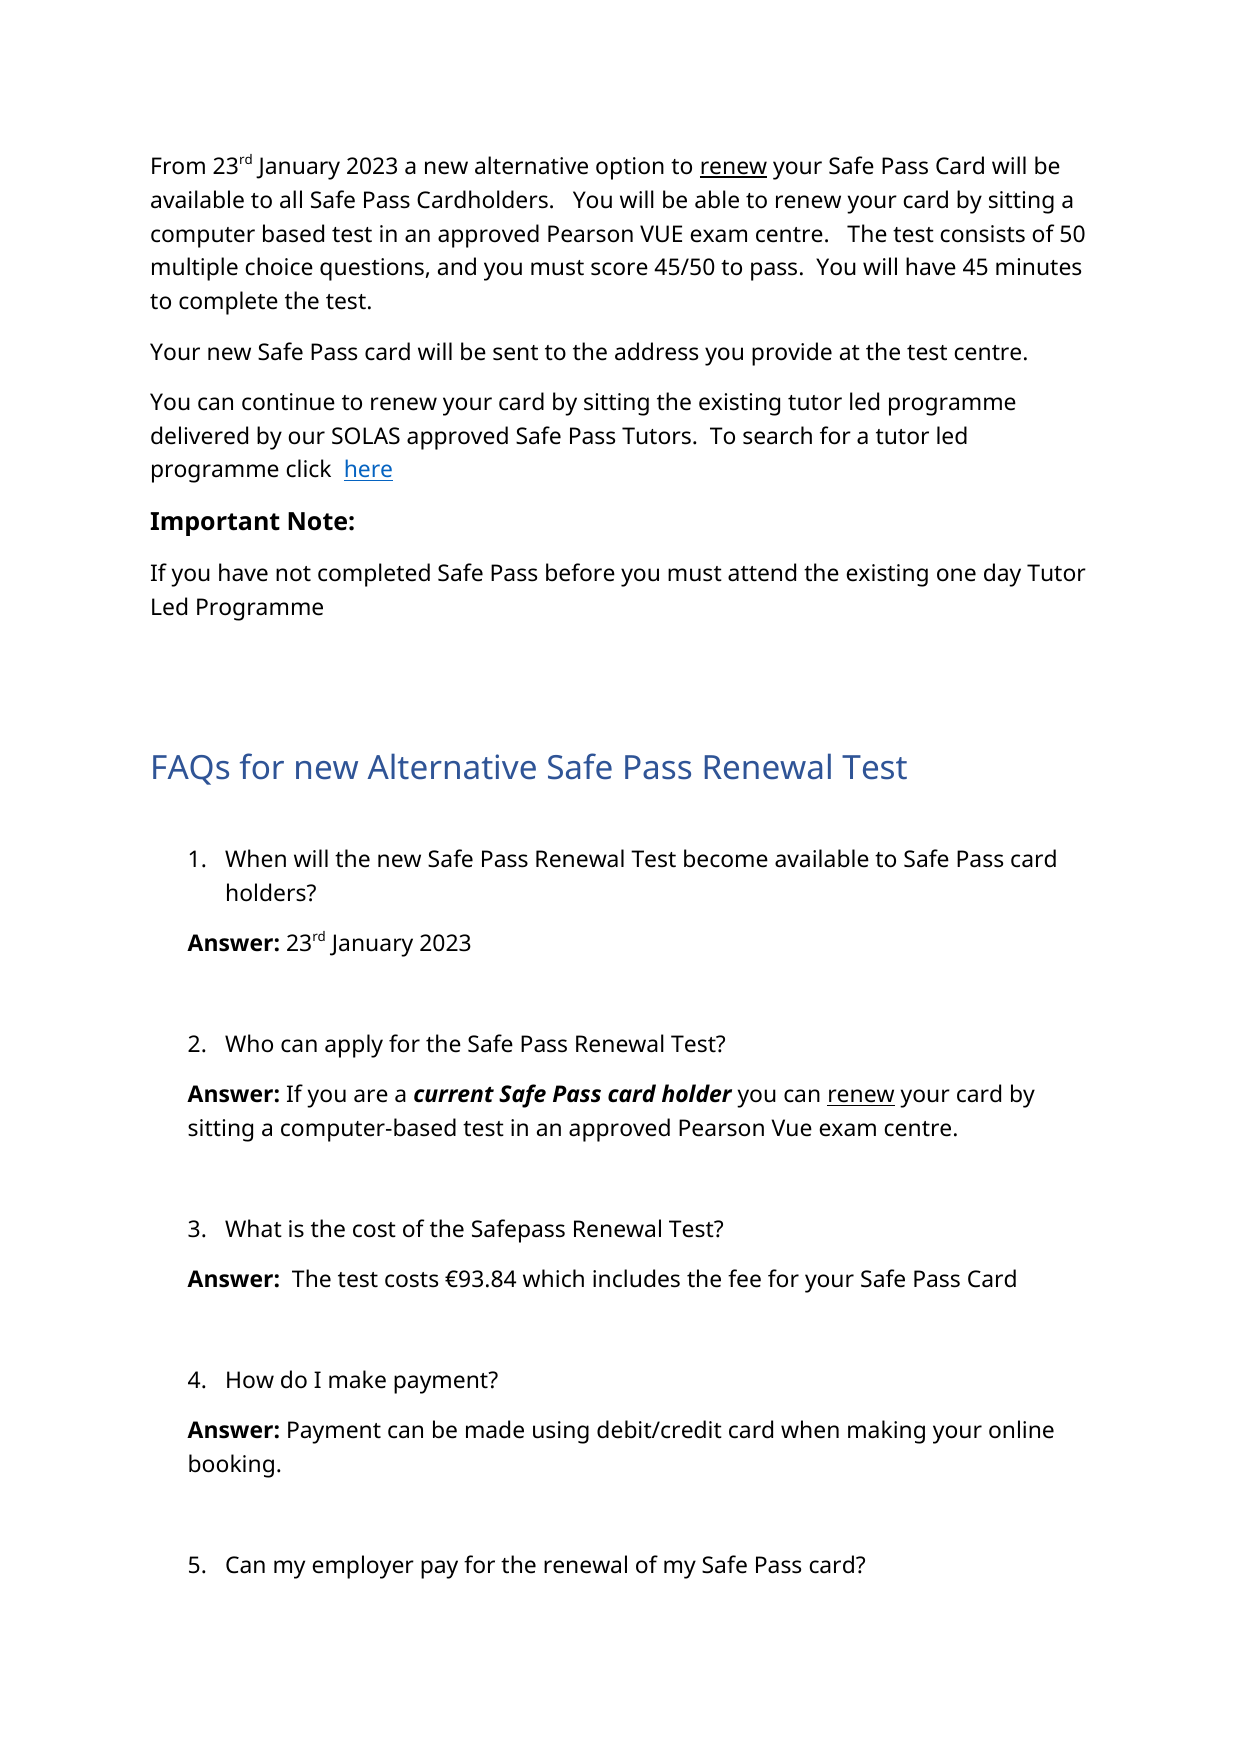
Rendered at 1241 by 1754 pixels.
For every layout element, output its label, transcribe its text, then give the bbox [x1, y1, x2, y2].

list What is the cost of the Safepass Renewal Test? [187, 1213, 1090, 1244]
text Important Note: [150, 504, 1090, 538]
text Answer: If you are a current Safe Pass card holder you can renew your card by sitting a computer-based test in an approved Pearson Vue exam centre. [187, 1078, 1090, 1143]
text Answer: Payment can be made using debit/credit card when making your online booking. [187, 1414, 1090, 1479]
list Who can apply for the Safe Pass Renewal Test? [187, 1028, 1090, 1059]
list Can my employer pay for the renewal of my Safe Pass card? [187, 1549, 1090, 1580]
text Your new Safe Pass card will be sent to the address you provide at the test centre. [150, 335, 1090, 367]
text Answer: The test costs €93.84 which includes the fee for your Safe Pass Card [187, 1263, 1090, 1294]
text If you have not completed Safe Pass before you must attend the existing one day Tutor Led Programme [150, 557, 1090, 622]
list How do I make payment? [187, 1364, 1090, 1395]
text From 23rd January 2023 a new alternative option to renew your Safe Pass Card will be available to all Safe Pass Cardholders. You will be able to renew your card by sitting a computer based test in an approved Pearson VUE exam centre. The test consists of 50 multiple choice questions, and you must score 45/50 to pass. You will have 45 minutes to complete the test. [150, 150, 1090, 316]
text Answer: 23rd January 2023 [187, 927, 1090, 958]
list When will the new Safe Pass Renewal Test become available to Safe Pass card holders? [187, 843, 1090, 908]
subtitle FAQs for new Alternative Safe Pass Renewal Test [150, 743, 1090, 789]
text You can continue to renew your card by sitting the existing tutor led programme delivered by our SOLAS approved Safe Pass Tutors. To search for a tutor led programme click here [150, 386, 1090, 484]
